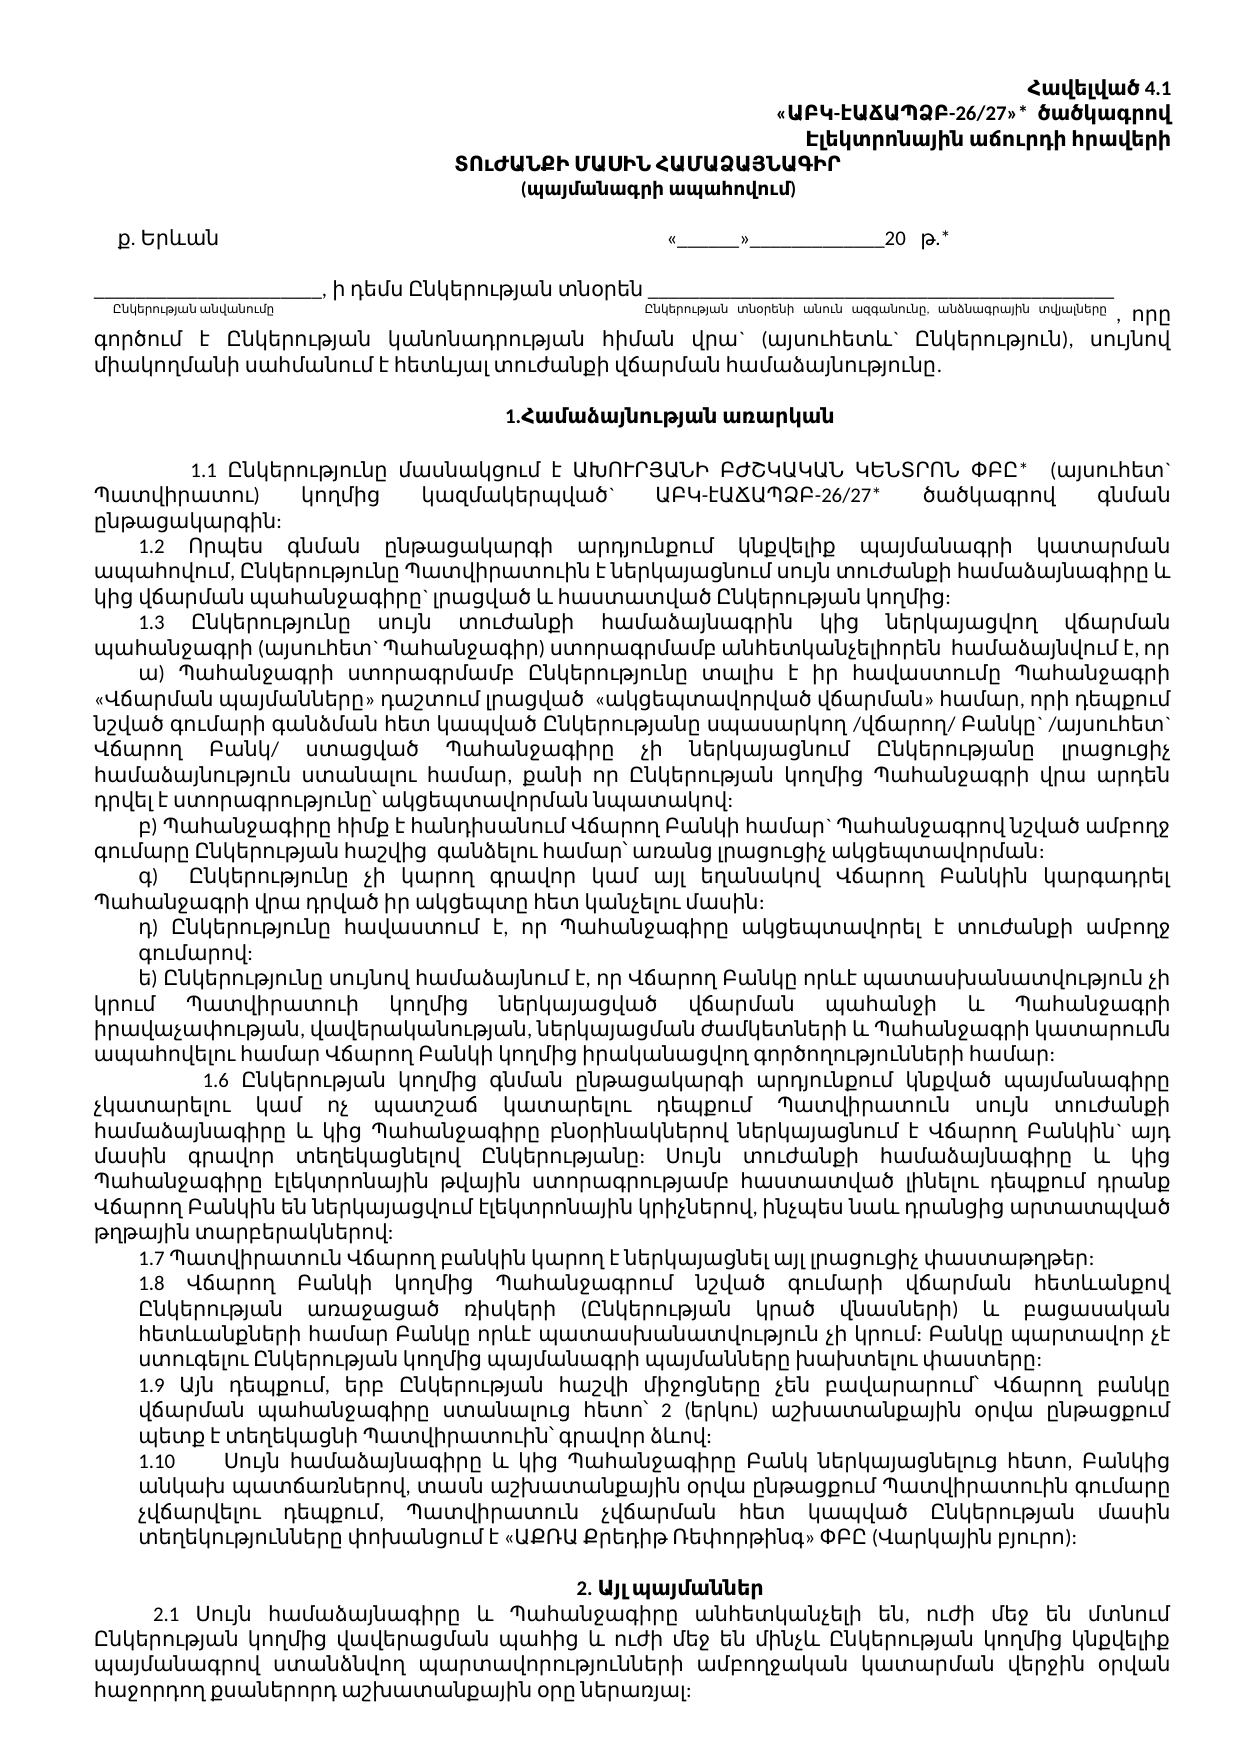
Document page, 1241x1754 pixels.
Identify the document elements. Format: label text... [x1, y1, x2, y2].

text 1.8 Վճարող Բանկի կողմից Պահանջագրում նշված գումարի վճարման հետևանքով Ընկերության առաջացած ռիսկերի (Ընկերության կրած վնասների) և բացասական հետևանքների համար Բանկը որևէ պատասխանատվություն չի կրում: Բանկը պարտավոր չէ ստուգելու Ընկերության կողմից պայմանագրի պայմանները խախտելու փաստերը: [138, 1270, 1171, 1372]
text Ընկերության անվանումը Ընկերության տնօրենի անուն ազգանունը, անձնագրային տվյալները , որը գործում է Ընկերության կանոնադրության հիման վրա` (այսուհետև` Ընկերություն), սույնով միակողմանի սահմանում է հետևյալ տուժանքի վճարման համաձայնությունը. [94, 301, 1171, 377]
text ՏՈւԺԱՆՔԻ ՄԱՍԻՆ ՀԱՄԱՁԱՅՆԱԳԻՐ [94, 151, 1171, 177]
text 2. Այլ պայմաններ [169, 1575, 1171, 1601]
text բ) Պահանջագիրը հիմք է հանդիսանում Վճարող Բանկի համար` Պահանջագրով նշված ամբողջ գումարը Ընկերության հաշվից գանձելու համար՝ առանց լրացուցիչ ակցեպտավորման: [94, 813, 1171, 864]
text «ԱԲԿ-էԱՃԱՊՁԲ-26/27»* ծածկագրով [94, 100, 1171, 126]
text ______________________, ի դեմս Ընկերության տնօրեն _____________________________________________ [94, 276, 1171, 301]
text 2.1 Սույն համաձայնագիրը և Պահանջագիրը անհետկանչելի են, ուժի մեջ են մտնում Ընկերության կողմից վավերացման պահից և ուժի մեջ են մինչև Ընկերության կողմից կնքվելիք պայմանագրով ստանձնվող պարտավորությունների ամբողջական կատարման վերջին օրվան հաջորդող քսաներորդ աշխատանքային օրը ներառյալ: [94, 1601, 1171, 1702]
text Հավելված 4.1 [94, 75, 1171, 100]
text 1.10 Սույն համաձայնագիրը և կից Պահանջագիրը Բանկ ներկայացնելուց հետո, Բանկից անկախ պատճառներով, տասն աշխատանքային օրվա ընթացքում Պատվիրատուին գումարը չվճարվելու դեպքում, Պատվիրատուն չվճարման հետ կապված Ընկերության մասին տեղեկությունները փոխանցում է «ԱՔՌԱ Քրեդիթ Ռեփորթինգ» ՓԲԸ (Վարկային բյուրո): [138, 1448, 1171, 1550]
text 1.Համաձայնության առարկան [169, 403, 1171, 428]
text ե) Ընկերությունը սույնով համաձայնում է, որ Վճարող Բանկը որևէ պատասխանատվություն չի կրում Պատվիրատուի կողմից ներկայացված վճարման պահանջի և Պահանջագրի իրավաչափության, վավերականության, ներկայացման ժամկետների և Պահանջագրի կատարումն ապահովելու համար Վճարող Բանկի կողմից իրականացվող գործողությունների համար: [94, 965, 1171, 1067]
text 1.7 Պատվիրատուն Վճարող բանկին կարող է ներկայացնել այլ լրացուցիչ փաստաթղթեր: [138, 1245, 1171, 1270]
text 1.6 Ընկերության կողմից գնման ընթացակարգի արդյունքում կնքված պայմանագիրը չկատարելու կամ ոչ պատշաճ կատարելու դեպքում Պատվիրատուն սույն տուժանքի համաձայնագիրը և կից Պահանջագիրը բնօրինակներով ներկայացնում է Վճարող Բանկին` այդ մասին գրավոր տեղեկացնելով Ընկերությանը: Սույն տուժանքի համաձայնագիրը և կից Պահանջագիրը էլեկտրոնային թվային ստորագրությամբ հաստատված լինելու դեպքում դրանք Վճարող Բանկին են ներկայացվում էլեկտրոնային կրիչներով, ինչպես նաև դրանցից արտատպված թղթային տարբերակներով: [94, 1067, 1171, 1245]
text ա) Պահանջագրի ստորագրմամբ Ընկերությունը տալիս է իր հավաստումը Պահանջագրի «Վճարման պայմանները» դաշտում լրացված «ակցեպտավորված վճարման» համար, որի դեպքում նշված գումարի գանձման հետ կապված Ընկերությանը սպասարկող /վճարող/ Բանկը` /այսուհետ` Վճարող Բանկ/ ստացված Պահանջագիրը չի ներկայացնում Ընկերությանը լրացուցիչ համաձայնություն ստանալու համար, քանի որ Ընկերության կողմից Պահանջագրի վրա արդեն դրվել է ստորագրությունը՝ ակցեպտավորման նպատակով: [94, 660, 1171, 813]
text 1.9 Այն դեպքում, երբ Ընկերության հաշվի միջոցները չեն բավարարում՝ Վճարող բանկը վճարման պահանջագիրը ստանալուց հետո՝ 2 (երկու) աշխատանքային օրվա ընթացքում պետք է տեղեկացնի Պատվիրատուին՝ գրավոր ձևով: [138, 1372, 1171, 1448]
text (պայմանագրի ապահովում) [94, 177, 1171, 199]
text ք. Երևան «______»_____________20 թ.* [94, 225, 1171, 250]
text Էլեկտրոնային աճուրդի հրավերի [94, 126, 1171, 151]
text գ) Ընկերությունը չի կարող գրավոր կամ այլ եղանակով Վճարող Բանկին կարգադրել Պահանջագրի վրա դրված իր ակցեպտը հետ կանչելու մասին: [94, 864, 1171, 914]
text դ) Ընկերությունը հավաստում է, որ Պահանջագիրը ակցեպտավորել է տուժանքի ամբողջ գումարով: [138, 914, 1171, 965]
text 1.2 Որպես գնման ընթացակարգի արդյունքում կնքվելիք պայմանագրի կատարման ապահովում, Ընկերությունը Պատվիրատուին է ներկայացնում սույն տուժանքի համաձայնագիրը և կից վճարման պահանջագիրը` լրացված և հաստատված Ընկերության կողմից: [94, 533, 1171, 609]
text 1.1 Ընկերությունը մասնակցում է ԱԽՈՒՐՅԱՆԻ ԲԺՇԿԱԿԱՆ ԿԵՆՏՐՈՆ ՓԲԸ* (այսուհետ` Պատվիրատու) կողմից կազմակերպված` ԱԲԿ-էԱՃԱՊՁԲ-26/27* ծածկագրով գնման ընթացակարգին: [94, 457, 1171, 533]
text 1.3 Ընկերությունը սույն տուժանքի համաձայնագրին կից ներկայացվող վճարման պահանջագրի (այսուհետ` Պահանջագիր) ստորագրմամբ անհետկանչելիորեն համաձայնվում է, որ [94, 609, 1171, 660]
